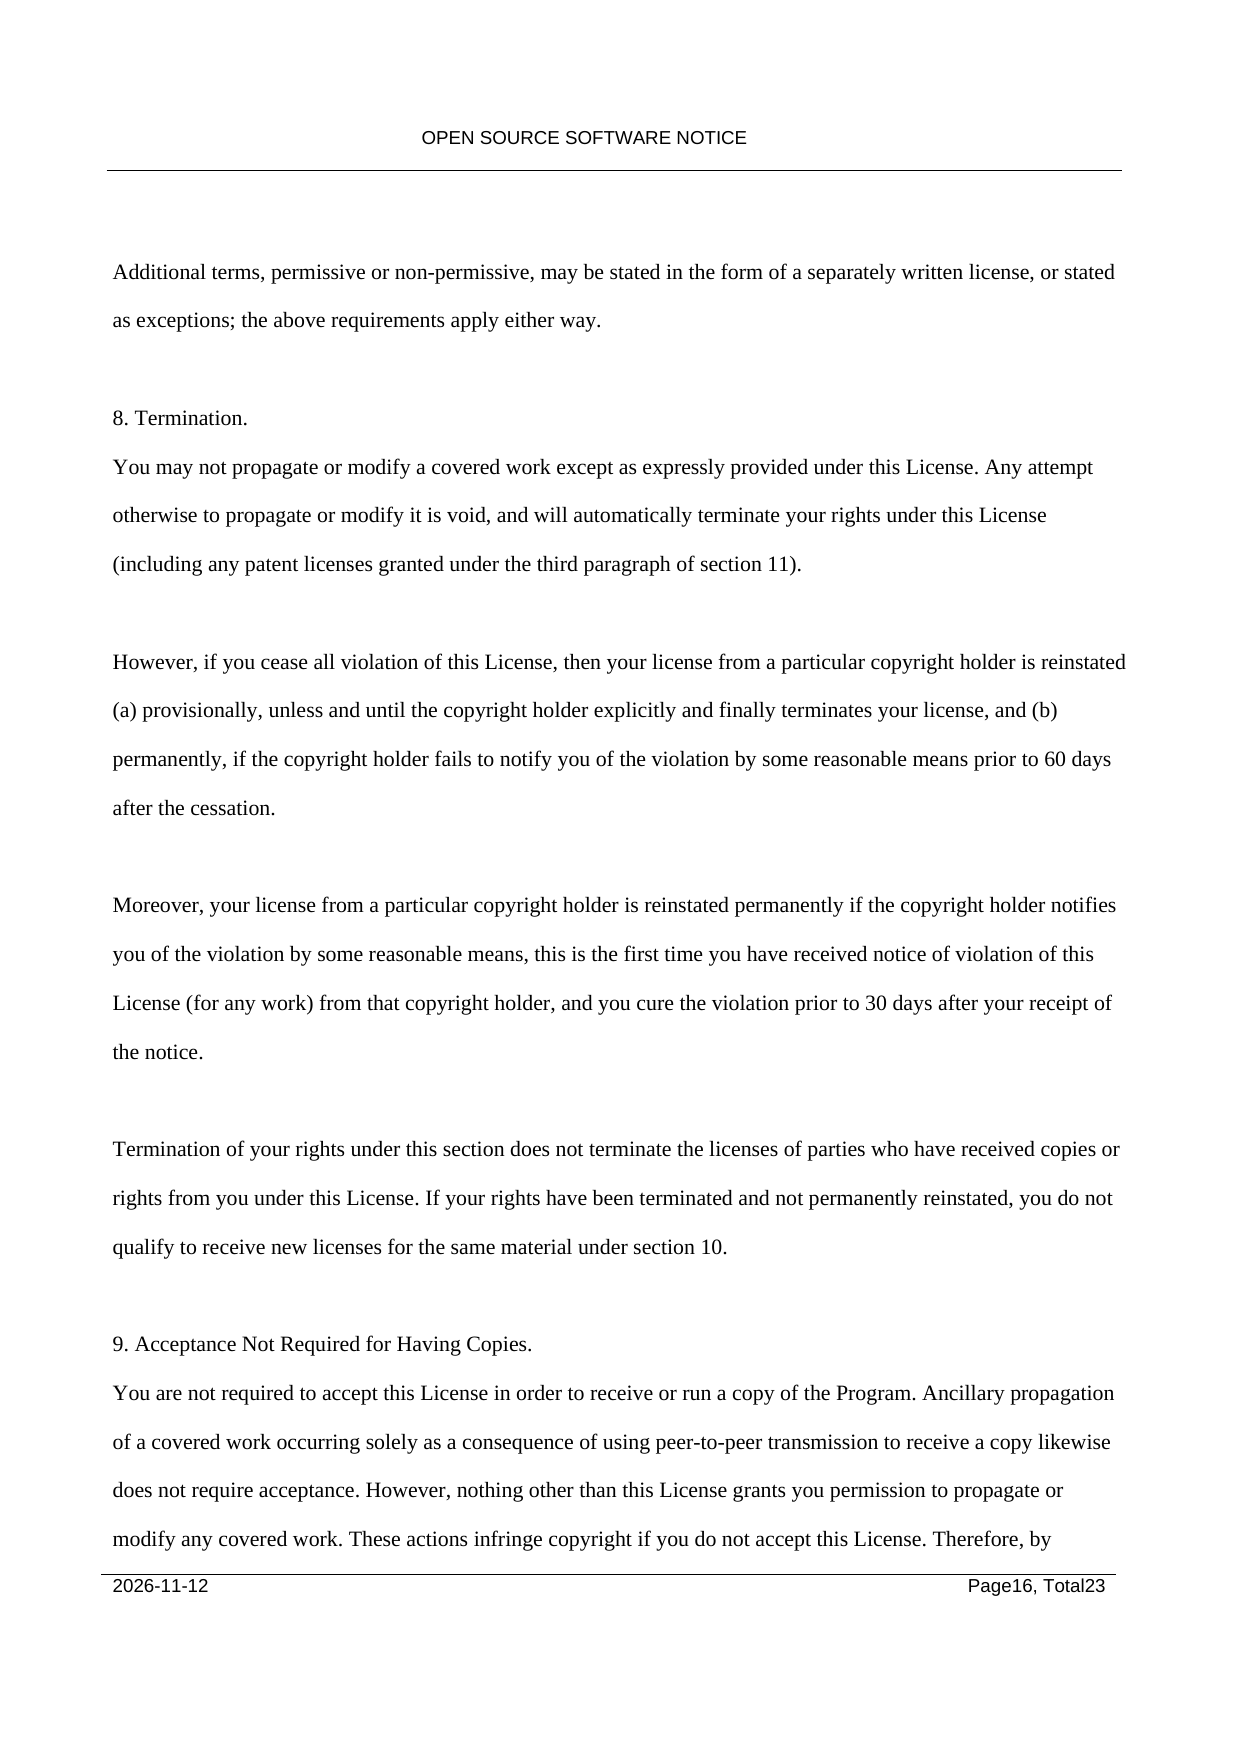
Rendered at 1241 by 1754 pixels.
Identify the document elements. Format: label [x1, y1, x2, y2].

text [112, 206, 1128, 1555]
